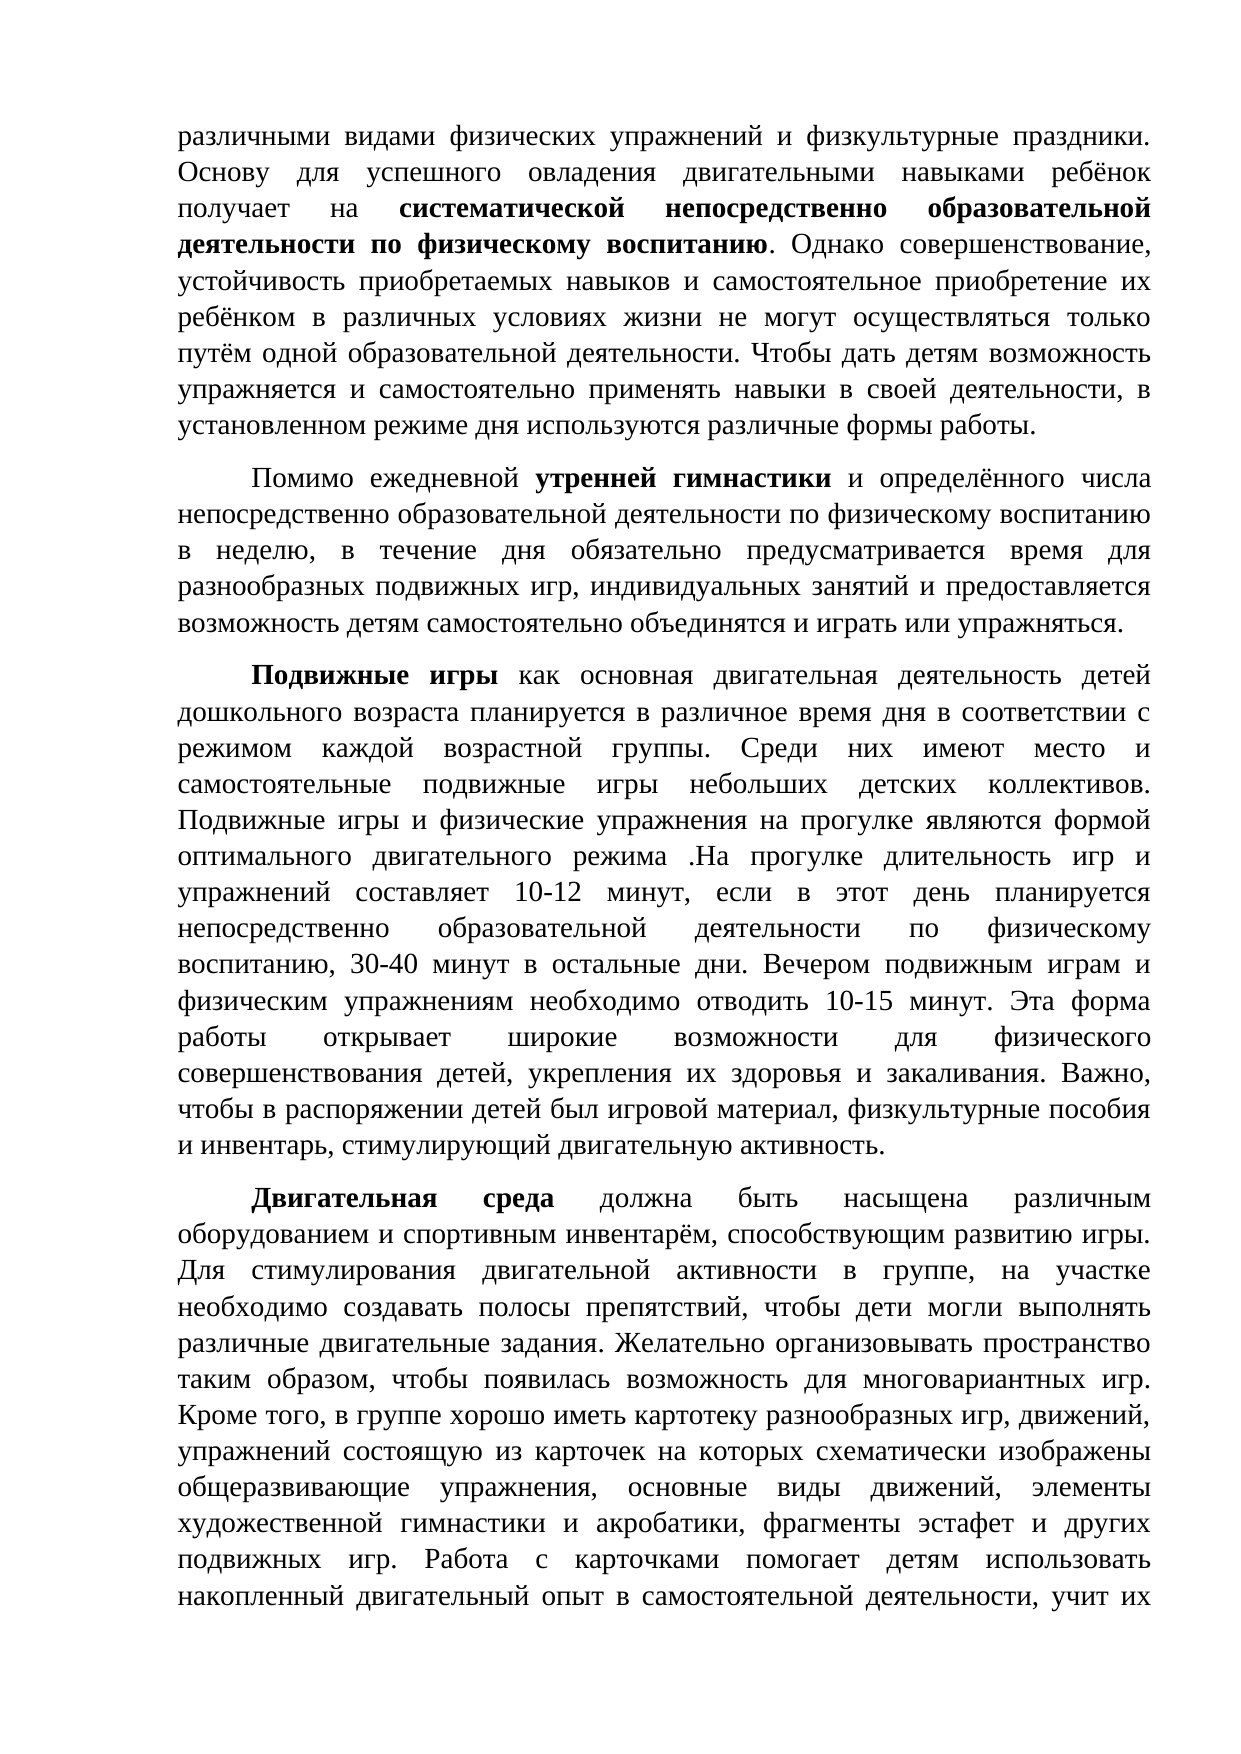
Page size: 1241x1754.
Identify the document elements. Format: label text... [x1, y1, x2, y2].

text Помимо ежедневной утренней гимнастики и определённого числа непосредственно образовательной деятельности по физическому воспитанию в неделю, в течение дня обязательно предусматривается время для разнообразных подвижных игр, индивидуальных занятий и предоставляется возможность детям самостоятельно объединятся и играть или упражняться. [177, 460, 1152, 638]
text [177, 118, 1152, 441]
text Подвижные игры как основная двигательная деятельность детей дошкольного возраста планируется в различное время дня в соответствии с режимом каждой возрастной группы. Среди них имеют место и самостоятельные подвижные игры небольших детских коллективов. Подвижные игры и физические упражнения на прогулке являются формой оптимального двигательного режима .На прогулке длительность игр и упражнений составляет 10-12 минут, если в этот день планируется непосредственно образовательной деятельности по физическому воспитанию, 30-40 минут в остальные дни. Вечером подвижным играм и физическим упражнениям необходимо отводить 10-15 минут. Эта форма работы открывает широкие возможности для физического совершенствования детей, укрепления их здоровья и закаливания. Важно, чтобы в распоряжении детей был игровой материал, физкультурные пособия и инвентарь, стимулирующий двигательную активность. [177, 657, 1152, 1161]
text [177, 1180, 1152, 1611]
